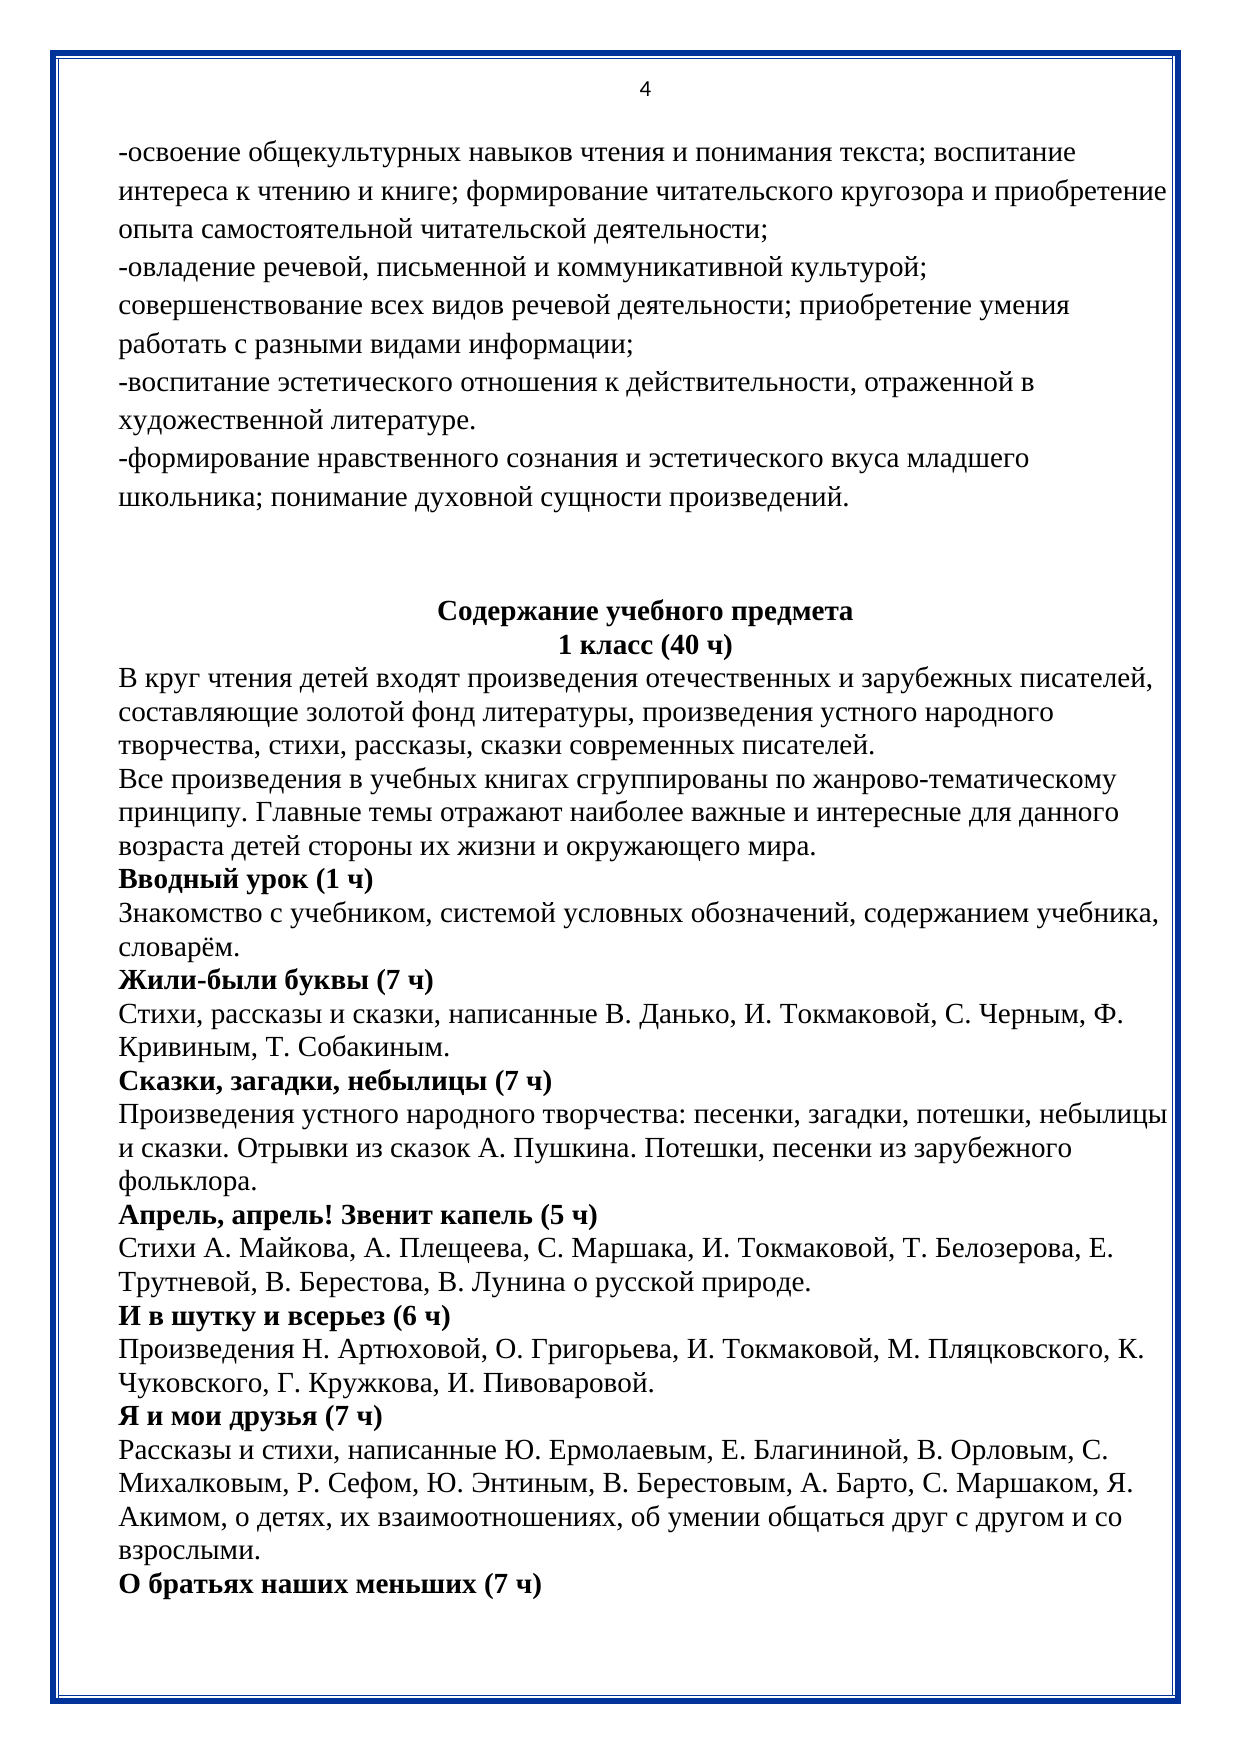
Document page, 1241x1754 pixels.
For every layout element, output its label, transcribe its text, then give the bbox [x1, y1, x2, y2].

text Произведения устного народного творчества: песенки, загадки, потешки, небылицы и сказки. Отрывки из сказок А. Пушкина. Потешки, песенки из зарубежного фольклора. [118, 1096, 1172, 1197]
text Жили-были буквы (7 ч) [118, 962, 1172, 996]
text Сказки, загадки, небылицы (7 ч) [118, 1063, 1172, 1096]
text -формирование нравственного сознания и эстетического вкуса младшего школьника; понимание духовной сущности произведений. [118, 436, 1172, 512]
text Все произведения в учебных книгах сгруппированы по жанрово-тематическому принципу. Главные темы отражают наиболее важные и интересные для данного возраста детей стороны их жизни и окружающего мира. [118, 761, 1172, 862]
text -воспитание эстетического отношения к действительности, отраженной в художественной литературе. [118, 359, 1172, 436]
text Произведения Н. Артюховой, О. Григорьева, И. Токмаковой, М. Пляцковского, К. Чуковского, Г. Кружкова, И. Пивоваровой. [118, 1331, 1172, 1398]
text 1 класс (40 ч) [118, 627, 1172, 660]
text Стихи, рассказы и сказки, написанные В. Данько, И. Токмаковой, С. Черным, Ф. Кривиным, Т. Собакиным. [118, 996, 1172, 1063]
text Вводный урок (1 ч) [118, 862, 1172, 895]
text О братьях наших меньших (7 ч) [118, 1566, 1172, 1599]
text Рассказы и стихи, написанные Ю. Ермолаевым, Е. Благининой, В. Орловым, С. Михалковым, Р. Сефом, Ю. Энтиным, В. Берестовым, А. Барто, С. Маршаком, Я. Акимом, о детях, их взаимоотношениях, об умении общаться друг с другом и со взрослыми. [118, 1432, 1172, 1566]
text И в шутку и всерьез (6 ч) [118, 1298, 1172, 1331]
text Апрель, апрель! Звенит капель (5 ч) [118, 1197, 1172, 1231]
text Содержание учебного предмета [118, 589, 1172, 627]
text В круг чтения детей входят произведения отечественных и зарубежных писателей, составляющие золотой фонд литературы, произведения устного народного творчества, стихи, рассказы, сказки современных писателей. [118, 660, 1172, 761]
text -овладение речевой, письменной и коммуникативной культурой; совершенствование всех видов речевой деятельности; приобретение умения работать с разными видами информации; [118, 244, 1172, 359]
text -освоение общекультурных навыков чтения и понимания текста; воспитание интереса к чтению и книге; формирование читательского кругозора и приобретение опыта самостоятельной читательской деятельности; [118, 130, 1172, 244]
text Стихи А. Майкова, А. Плещеева, С. Маршака, И. Токмаковой, Т. Белозерова, Е. Трутневой, В. Берестова, В. Лунина о русской природе. [118, 1231, 1172, 1298]
text Знакомство с учебником, системой условных обозначений, содержанием учебника, словарём. [118, 895, 1172, 962]
text Я и мои друзья (7 ч) [118, 1398, 1172, 1432]
